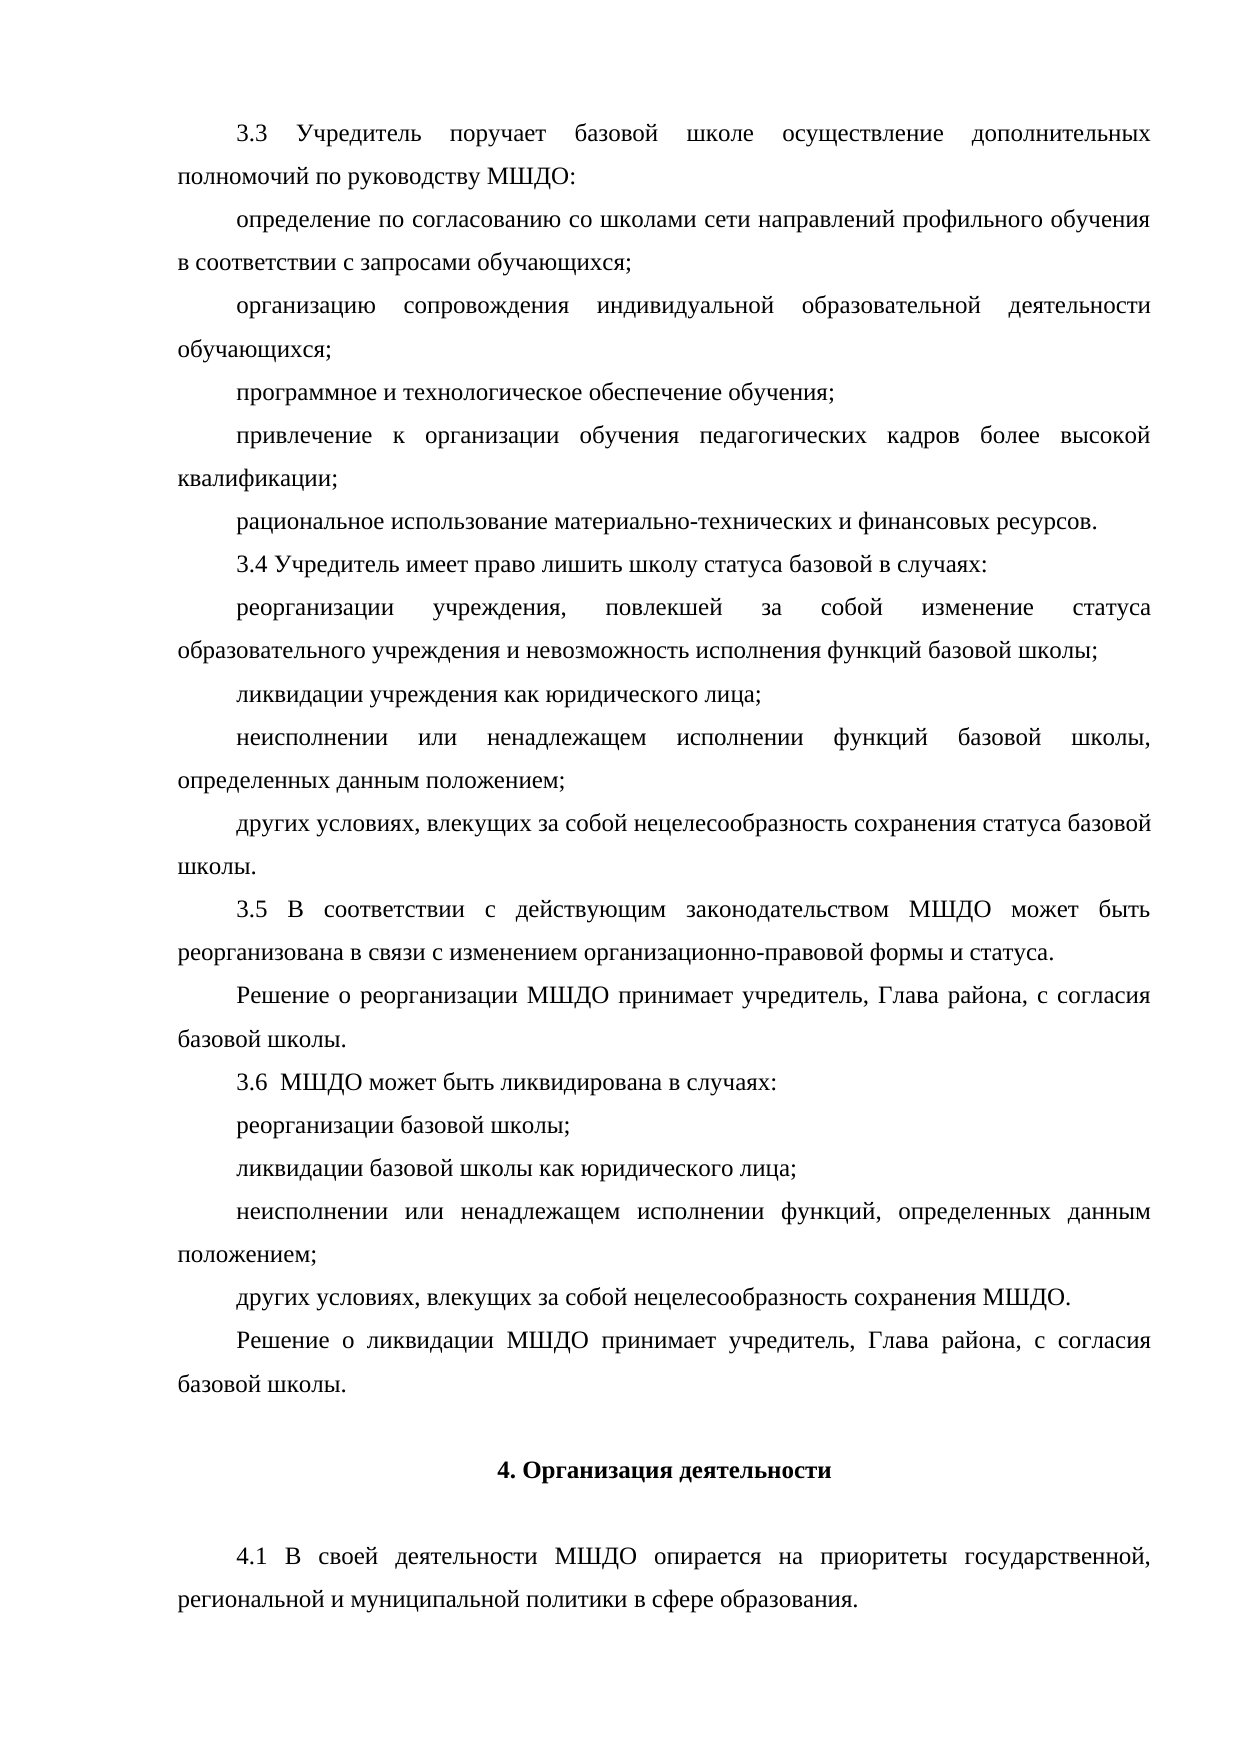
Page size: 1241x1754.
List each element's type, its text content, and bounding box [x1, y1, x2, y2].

text Решение о реорганизации МШДО принимает учредитель, Глава района, с согласия базовой школы. [177, 981, 1152, 1052]
text неисполнении или ненадлежащем исполнении функций, определенных данным положением; [177, 1196, 1152, 1268]
text организацию сопровождения индивидуальной образовательной деятельности обучающихся; [177, 291, 1152, 362]
text 3.5 В соответствии с действующим законодательством МШДО может быть реорганизована в связи с изменением организационно-правовой формы и статуса. [177, 894, 1152, 966]
text других условиях, влекущих за собой нецелесообразность сохранения статуса базовой школы. [177, 808, 1152, 880]
text ликвидации учреждения как юридического лица; [177, 679, 1152, 707]
text рациональное использование материально-технических и финансовых ресурсов. [177, 506, 1152, 535]
text реорганизации учреждения, повлекшей за собой изменение статуса образовательного учреждения и невозможность исполнения функций базовой школы; [177, 592, 1152, 664]
text привлечение к организации обучения педагогических кадров более высокой квалификации; [177, 420, 1152, 492]
text определение по согласованию со школами сети направлений профильного обучения в соответствии с запросами обучающихся; [177, 204, 1152, 276]
text 4. Организация деятельности [177, 1455, 1152, 1484]
text 3.6 МШДО может быть ликвидирована в случаях: [177, 1067, 1152, 1096]
text реорганизации базовой школы; [177, 1110, 1152, 1139]
text 4.1 В своей деятельности МШДО опирается на приоритеты государственной, региональной и муниципальной политики в сфере образования. [177, 1541, 1152, 1613]
text 3.4 Учредитель имеет право лишить школу статуса базовой в случаях: [177, 549, 1152, 578]
text 3.3 Учредитель поручает базовой школе осуществление дополнительных полномочий по руководству МШДО: [177, 118, 1152, 190]
text других условиях, влекущих за собой нецелесообразность сохранения МШДО. [177, 1282, 1152, 1311]
text ликвидации базовой школы как юридического лица; [177, 1153, 1152, 1182]
text Решение о ликвидации МШДО принимает учредитель, Глава района, с согласия базовой школы. [177, 1326, 1152, 1397]
text программное и технологическое обеспечение обучения; [177, 377, 1152, 406]
text неисполнении или ненадлежащем исполнении функций базовой школы, определенных данным положением; [177, 722, 1152, 794]
